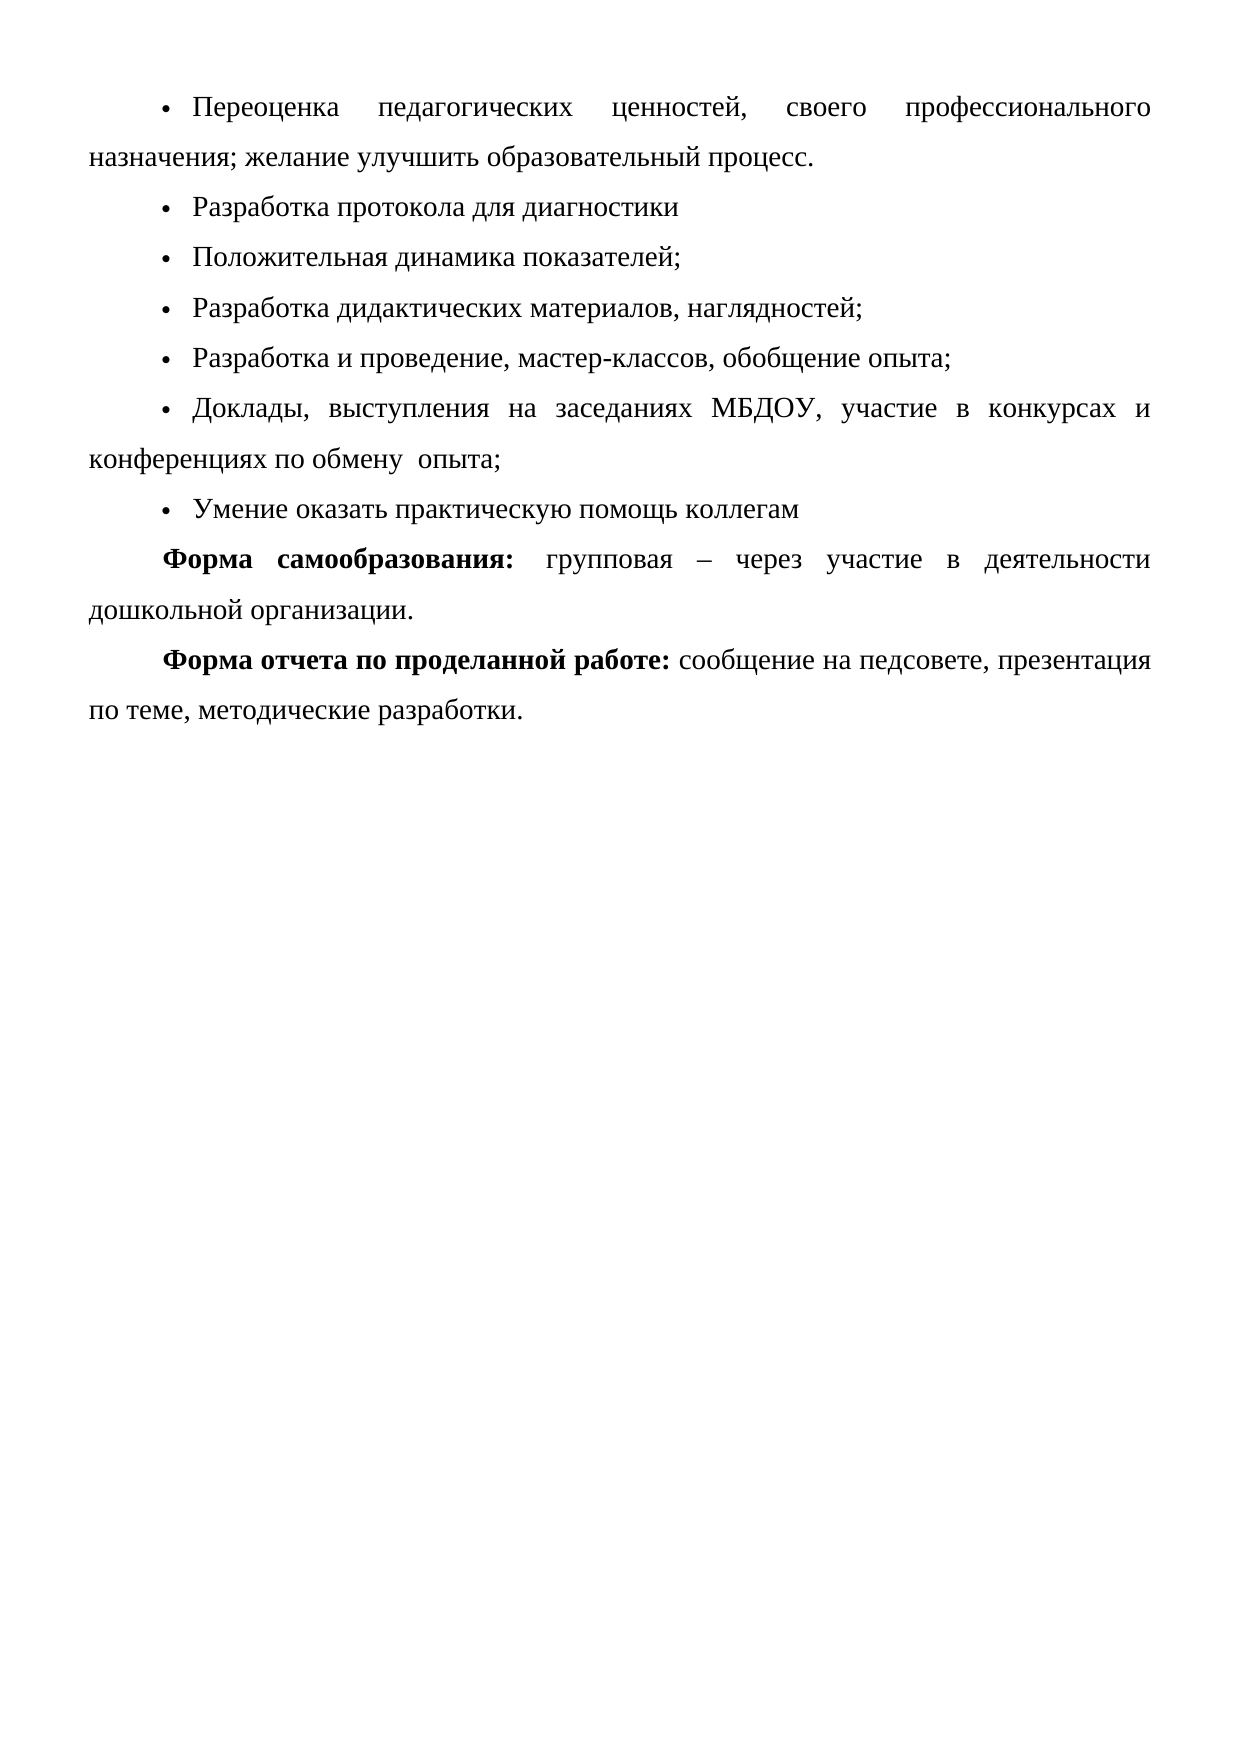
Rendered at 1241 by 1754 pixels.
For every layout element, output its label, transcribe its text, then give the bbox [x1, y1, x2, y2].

list Доклады, выступления на заседаниях МБДОУ, участие в конкурсах и конференциях по обмену опыта; [89, 391, 1152, 474]
text Форма самообразования: групповая – через участие в деятельности дошкольной организации. [89, 541, 1152, 625]
list Разработка и проведение, мастер-классов, обобщение опыта; [89, 340, 1152, 374]
list Разработка дидактических материалов, наглядностей; [89, 290, 1152, 323]
list Разработка протокола для диагностики [89, 189, 1152, 223]
list Положительная динамика показателей; [89, 239, 1152, 273]
list Переоценка педагогических ценностей, своего профессионального назначения; желание улучшить образовательный процесс. [89, 89, 1152, 172]
list Умение оказать практическую помощь коллегам [89, 491, 1152, 525]
text Форма отчета по проделанной работе: сообщение на педсовете, презентация по теме, методические разработки. [89, 642, 1152, 726]
